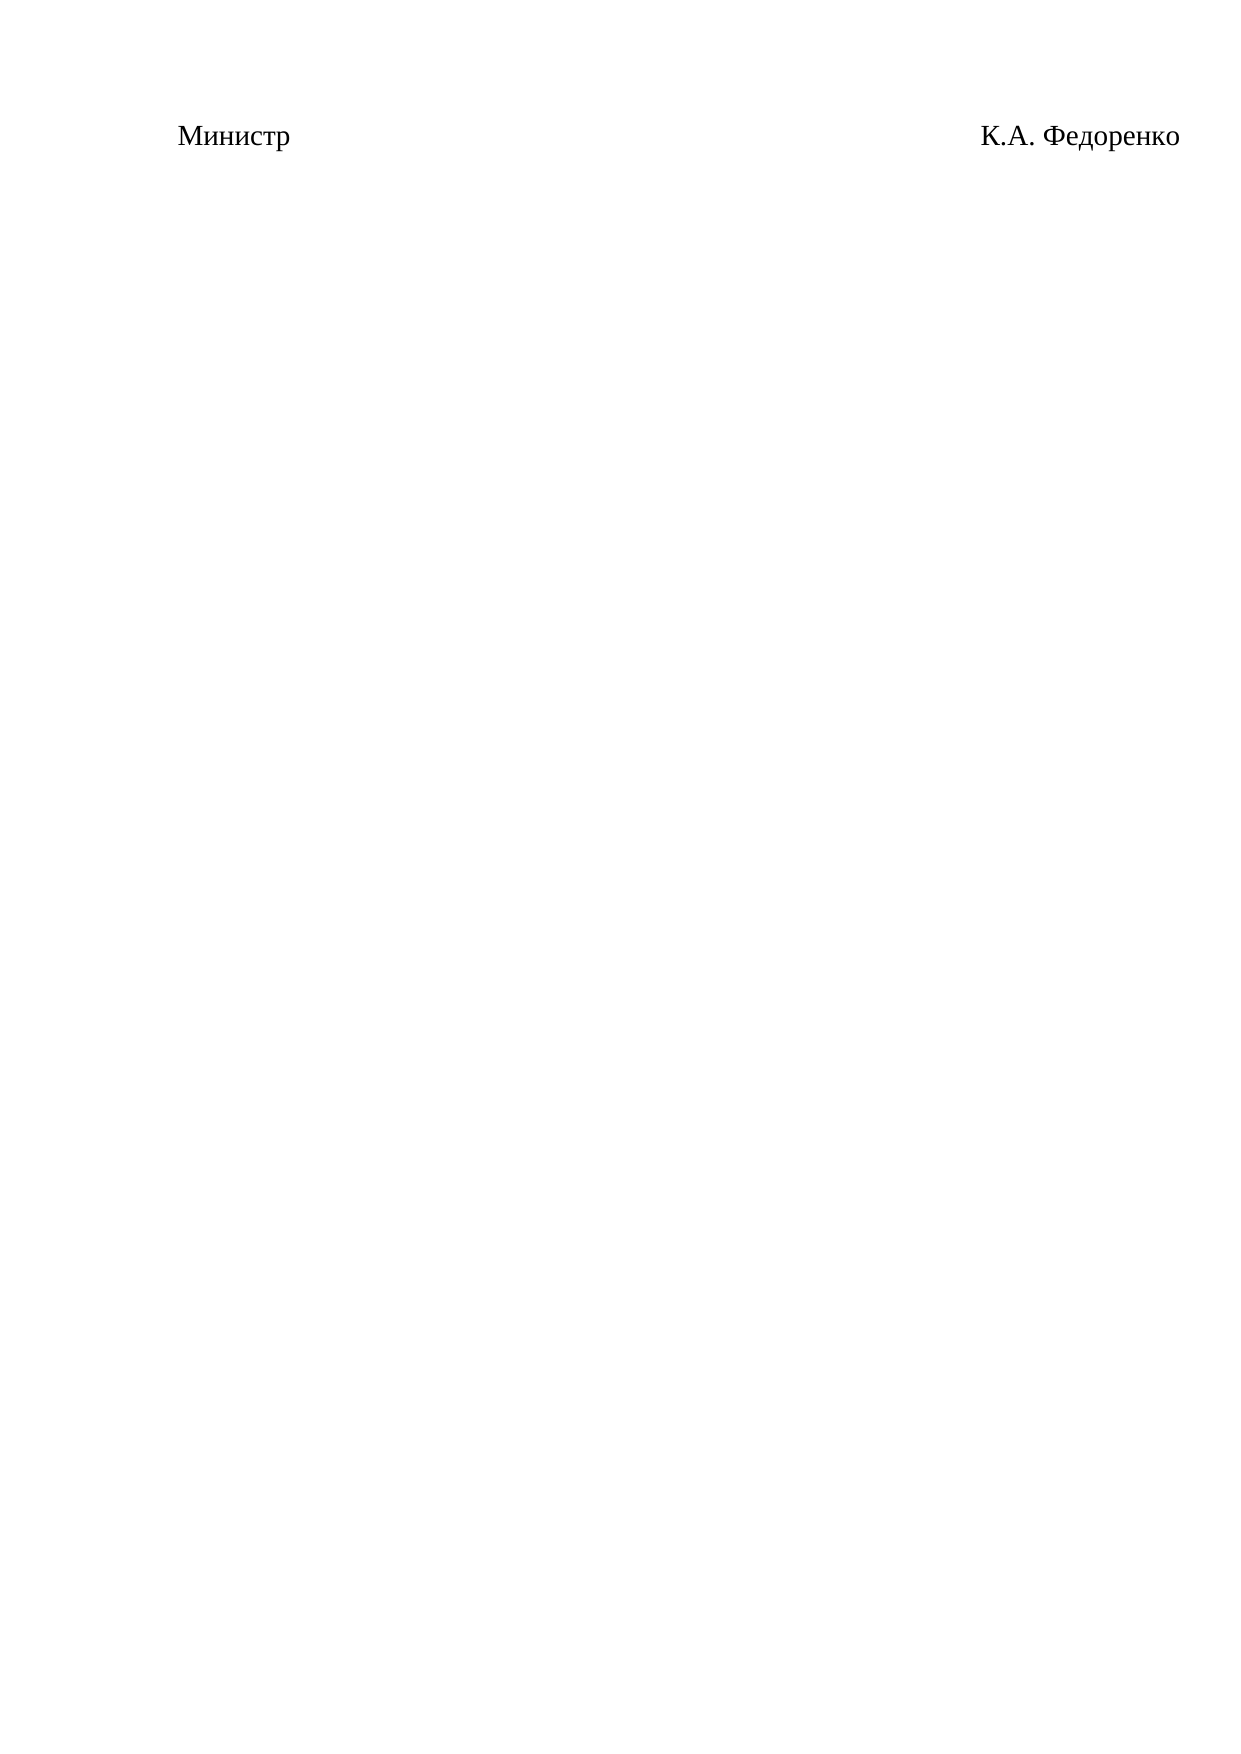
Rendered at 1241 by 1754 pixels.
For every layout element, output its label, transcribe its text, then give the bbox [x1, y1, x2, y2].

text Министр К.А. Федоренко [177, 118, 1181, 152]
